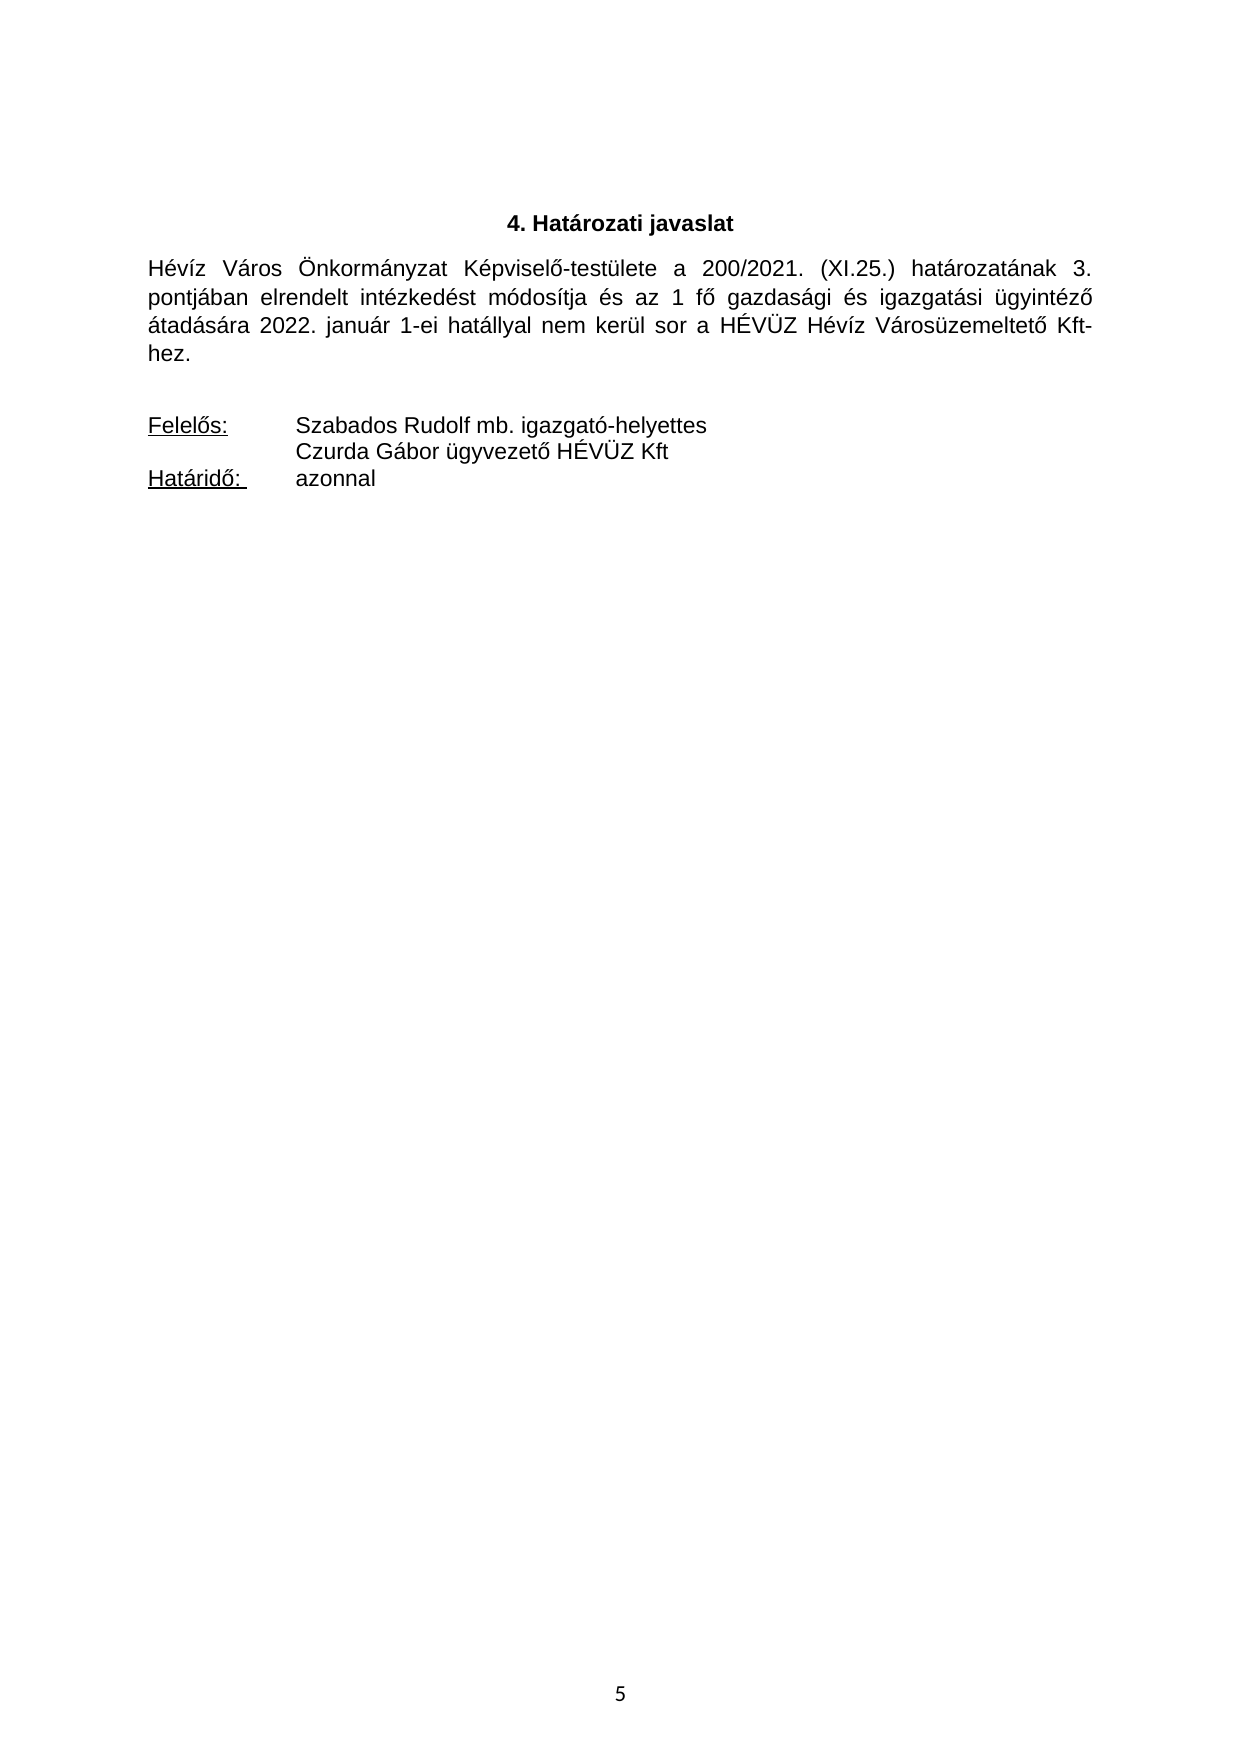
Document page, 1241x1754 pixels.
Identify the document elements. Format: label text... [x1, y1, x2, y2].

text Felelős: Szabados Rudolf mb. igazgató-helyettes [148, 412, 1093, 438]
text Hévíz Város Önkormányzat Képviselő-testülete a 200/2021. (XI.25.) határozatának 3. pontjában elrendelt intézkedést módosítja és az 1 fő gazdasági és igazgatási ügyintéző átadására 2022. január 1-ei hatállyal nem kerül sor a HÉVÜZ Hévíz Városüzemeltető Kft-hez. [148, 255, 1093, 367]
text Határidő: azonnal [148, 464, 1093, 491]
text 4. Határozati javaslat [148, 210, 1093, 236]
text Czurda Gábor ügyvezető HÉVÜZ Kft [295, 438, 1093, 464]
